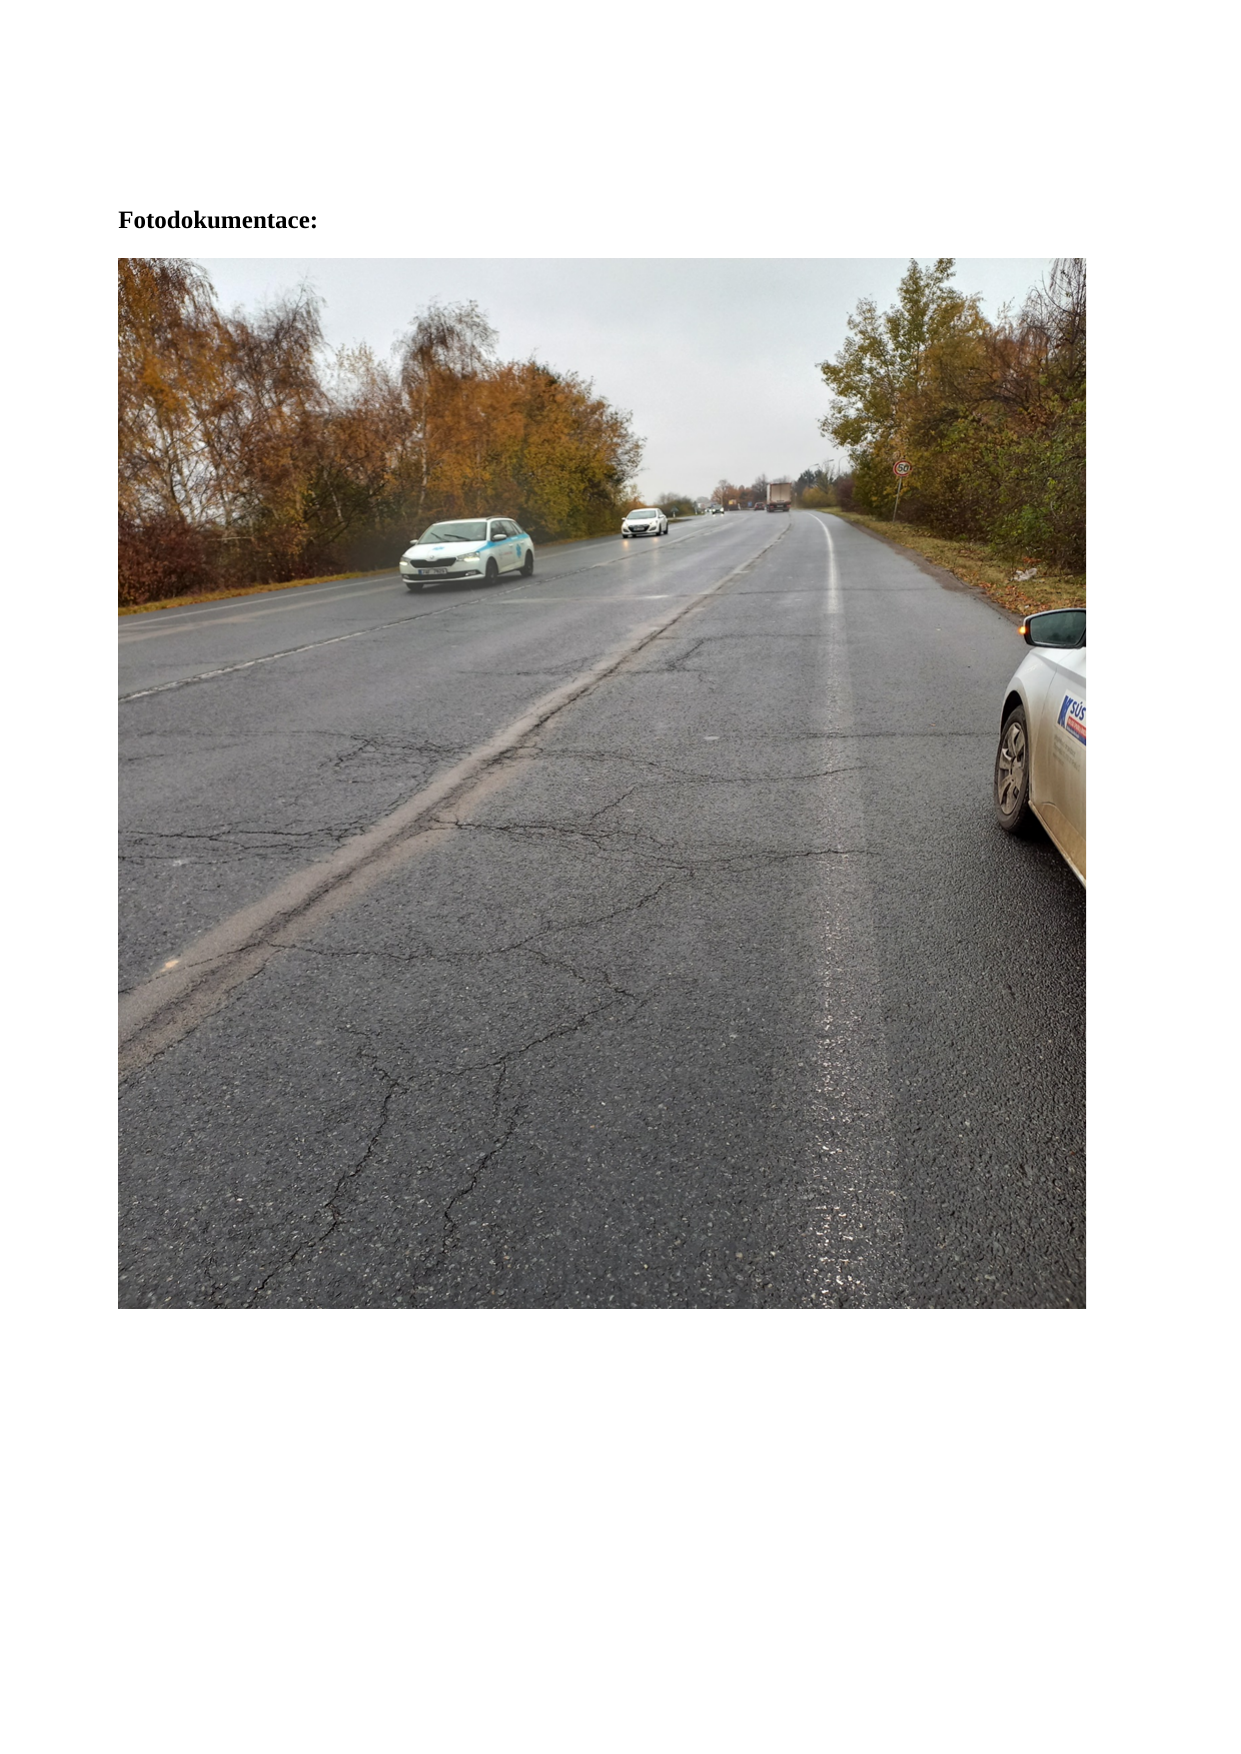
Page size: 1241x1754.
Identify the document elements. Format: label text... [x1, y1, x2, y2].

picture [118, 258, 1087, 1309]
text Fotodokumentace: [118, 205, 1122, 258]
